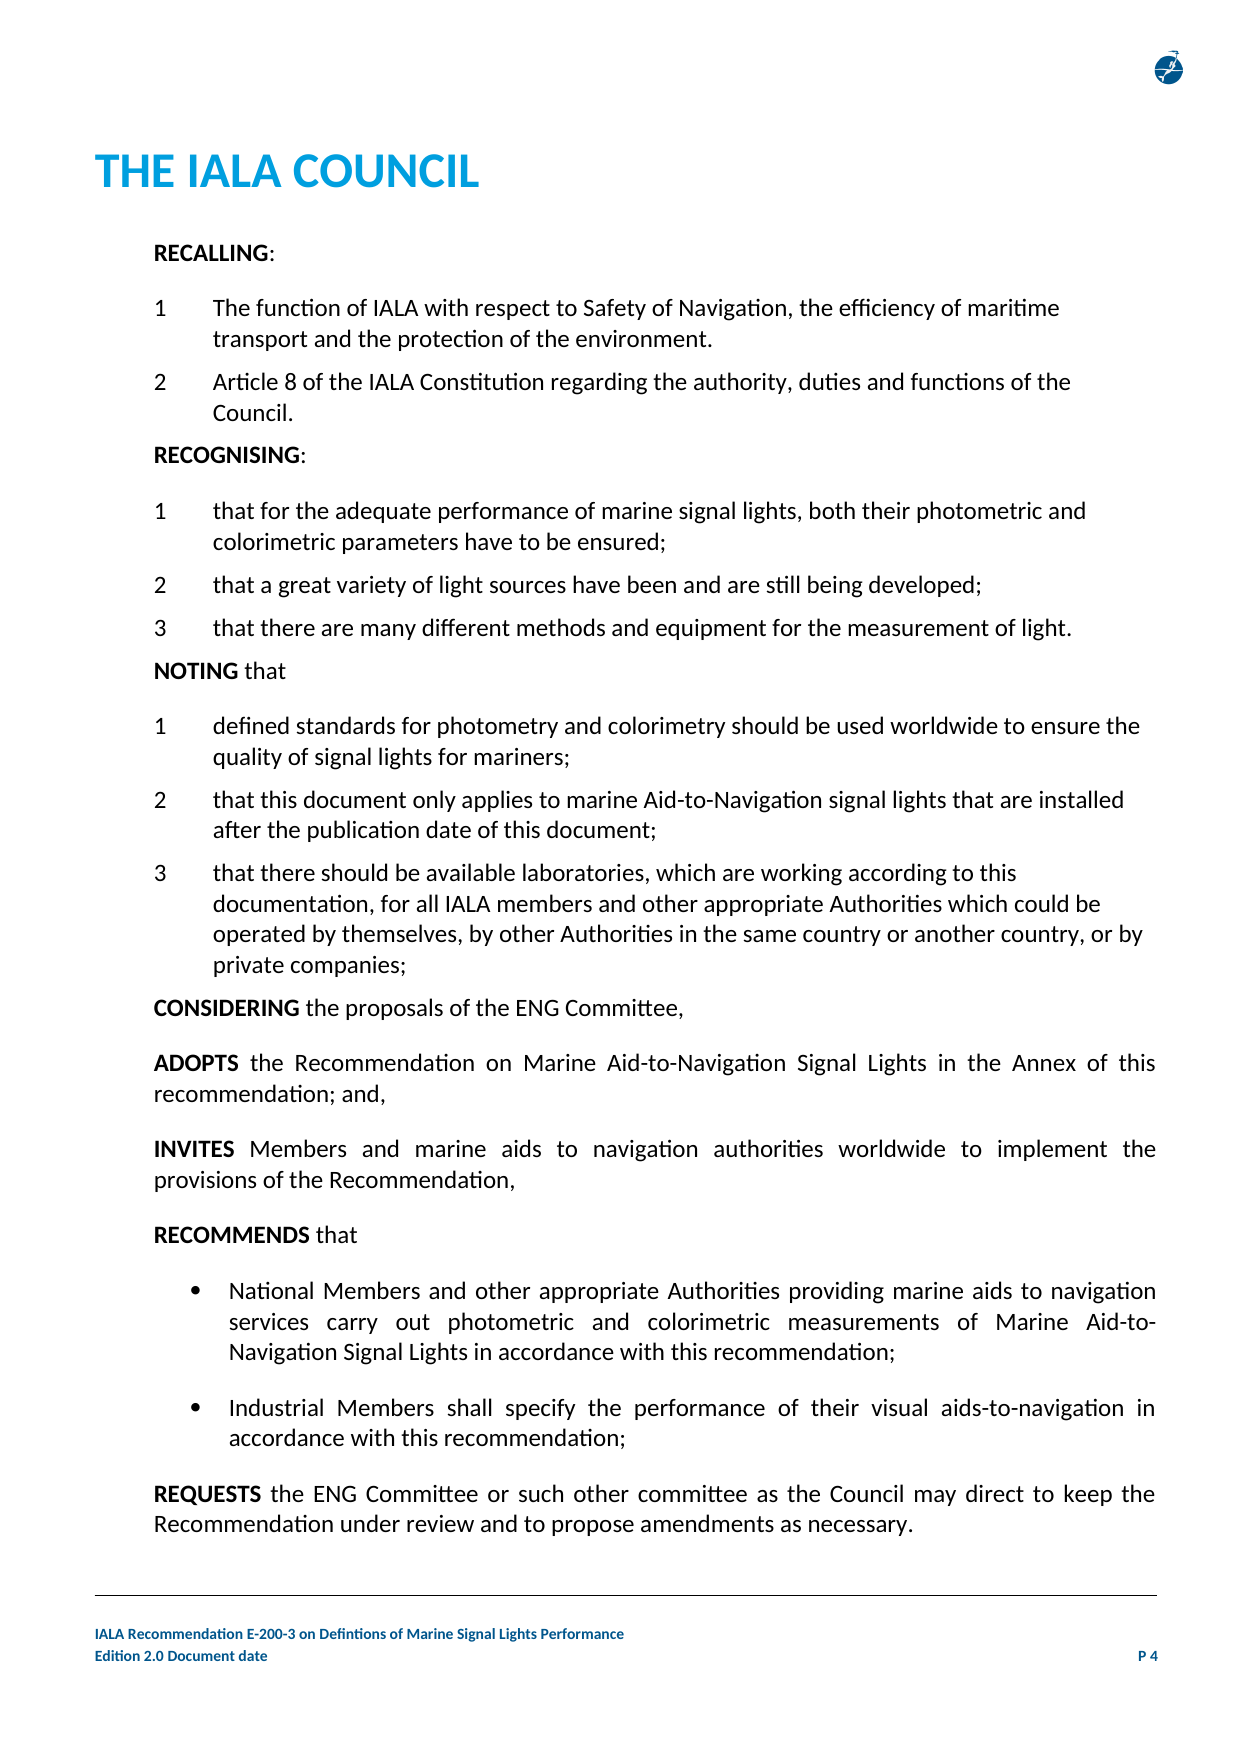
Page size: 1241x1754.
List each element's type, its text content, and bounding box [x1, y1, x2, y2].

text NOTING that [153, 655, 1157, 685]
text RECALLING: [153, 237, 1157, 268]
picture [1123, 0, 1241, 119]
text REQUESTS the ENG Committee or such other committee as the Council may direct to keep the Recommendation under review and to propose amendments as necessary. [153, 1478, 1157, 1539]
list Industrial Members shall specify the performance of their visual aids-to-navigation in accordance with this recommendation; [191, 1392, 1157, 1453]
list defined standards for photometry and colorimetry should be used worldwide to ensure the quality of signal lights for mariners; [153, 710, 1157, 771]
list that for the adequate performance of marine signal lights, both their photometric and colorimetric parameters have to be ensured; [153, 495, 1157, 556]
list that there are many different methods and equipment for the measurement of light. [153, 612, 1157, 642]
list National Members and other appropriate Authorities providing marine aids to navigation services carry out photometric and colorimetric measurements of Marine Aid-to-Navigation Signal Lights in accordance with this recommendation; [191, 1275, 1157, 1367]
list The function of IALA with respect to Safety of Navigation, the efficiency of maritime transport and the protection of the environment. [153, 293, 1157, 354]
list that this document only applies to marine Aid-to-Navigation signal lights that are installed after the publication date of this document; [153, 784, 1157, 845]
list that a great variety of light sources have been and are still being developed; [153, 569, 1157, 599]
text INVITES Members and marine aids to navigation authorities worldwide to implement the provisions of the Recommendation, [153, 1133, 1157, 1194]
text RECOGNISING: [153, 440, 1157, 470]
text THE IALA COUNCIL [94, 138, 1157, 199]
text CONSIDERING the proposals of the ENG Committee, [153, 992, 1157, 1022]
list that there should be available laboratories, which are working according to this documentation, for all IALA members and other appropriate Authorities which could be operated by themselves, by other Authorities in the same country or another country, or by private companies; [153, 857, 1157, 979]
list Article 8 of the IALA Constitution regarding the authority, duties and functions of the Council. [153, 366, 1157, 427]
text RECOMMENDS that [153, 1219, 1157, 1250]
text ADOPTS the Recommendation on Marine Aid-to-Navigation Signal Lights in the Annex of this recommendation; and, [153, 1047, 1157, 1108]
